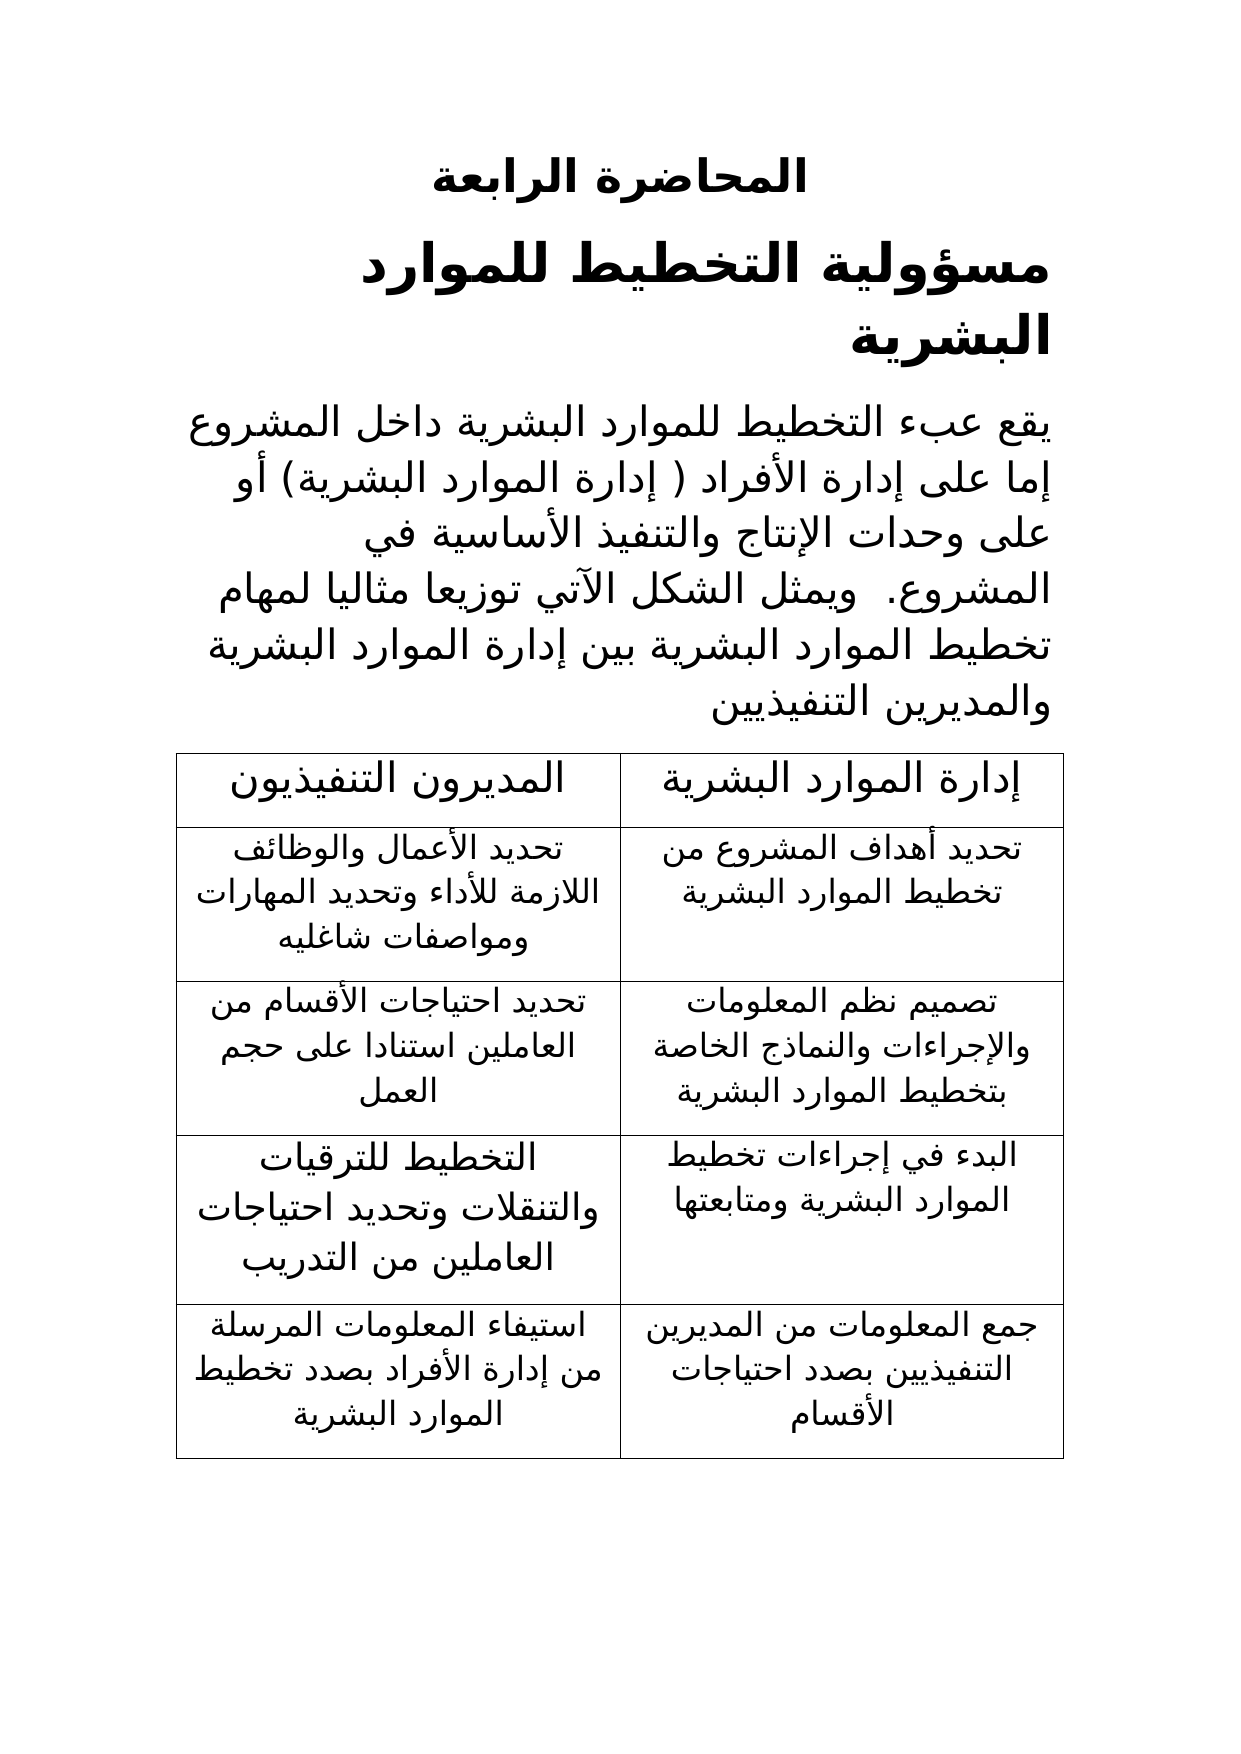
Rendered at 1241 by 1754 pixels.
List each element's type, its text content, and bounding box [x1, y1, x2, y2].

table_cell تحديد أهداف المشروع من تخطيط الموارد البشرية [621, 828, 1063, 981]
table_header إدارة الموارد البشرية [621, 754, 1063, 827]
text مسؤولية التخطيط للموارد البشرية [187, 232, 1053, 367]
table_header المديرون التنفيذيون [177, 754, 620, 827]
table_cell تصميم نظم المعلومات والإجراءات والنماذج الخاصة بتخطيط الموارد البشرية [621, 982, 1063, 1135]
table_cell جمع المعلومات من المديرين التنفيذيين بصدد احتياجات الأقسام [621, 1305, 1063, 1458]
table_cell تحديد الأعمال والوظائف اللازمة للأداء وتحديد المهارات ومواصفات شاغليه [177, 828, 620, 981]
table_cell البدء في إجراءات تخطيط الموارد البشرية ومتابعتها [621, 1136, 1063, 1304]
table_cell تحديد احتياجات الأقسام من العاملين استنادا على حجم العمل [177, 982, 620, 1135]
text المحاضرة الرابعة [187, 150, 1053, 203]
text يقع عبء التخطيط للموارد البشرية داخل المشروع إما على إدارة الأفراد ( إدارة الموارد البشرية) أو على وحدات الإنتاج والتنفيذ الأساسية في المشروع. ويمثل الشكل الآتي توزيعا مثاليا لمهام تخطيط الموارد البشرية بين إدارة الموارد البشرية والمديرين التنفيذيين [187, 398, 1053, 725]
table_cell استيفاء المعلومات المرسلة من إدارة الأفراد بصدد تخطيط الموارد البشرية [177, 1305, 620, 1458]
table_cell التخطيط للترقيات والتنقلات وتحديد احتياجات العاملين من التدريب [177, 1136, 620, 1304]
